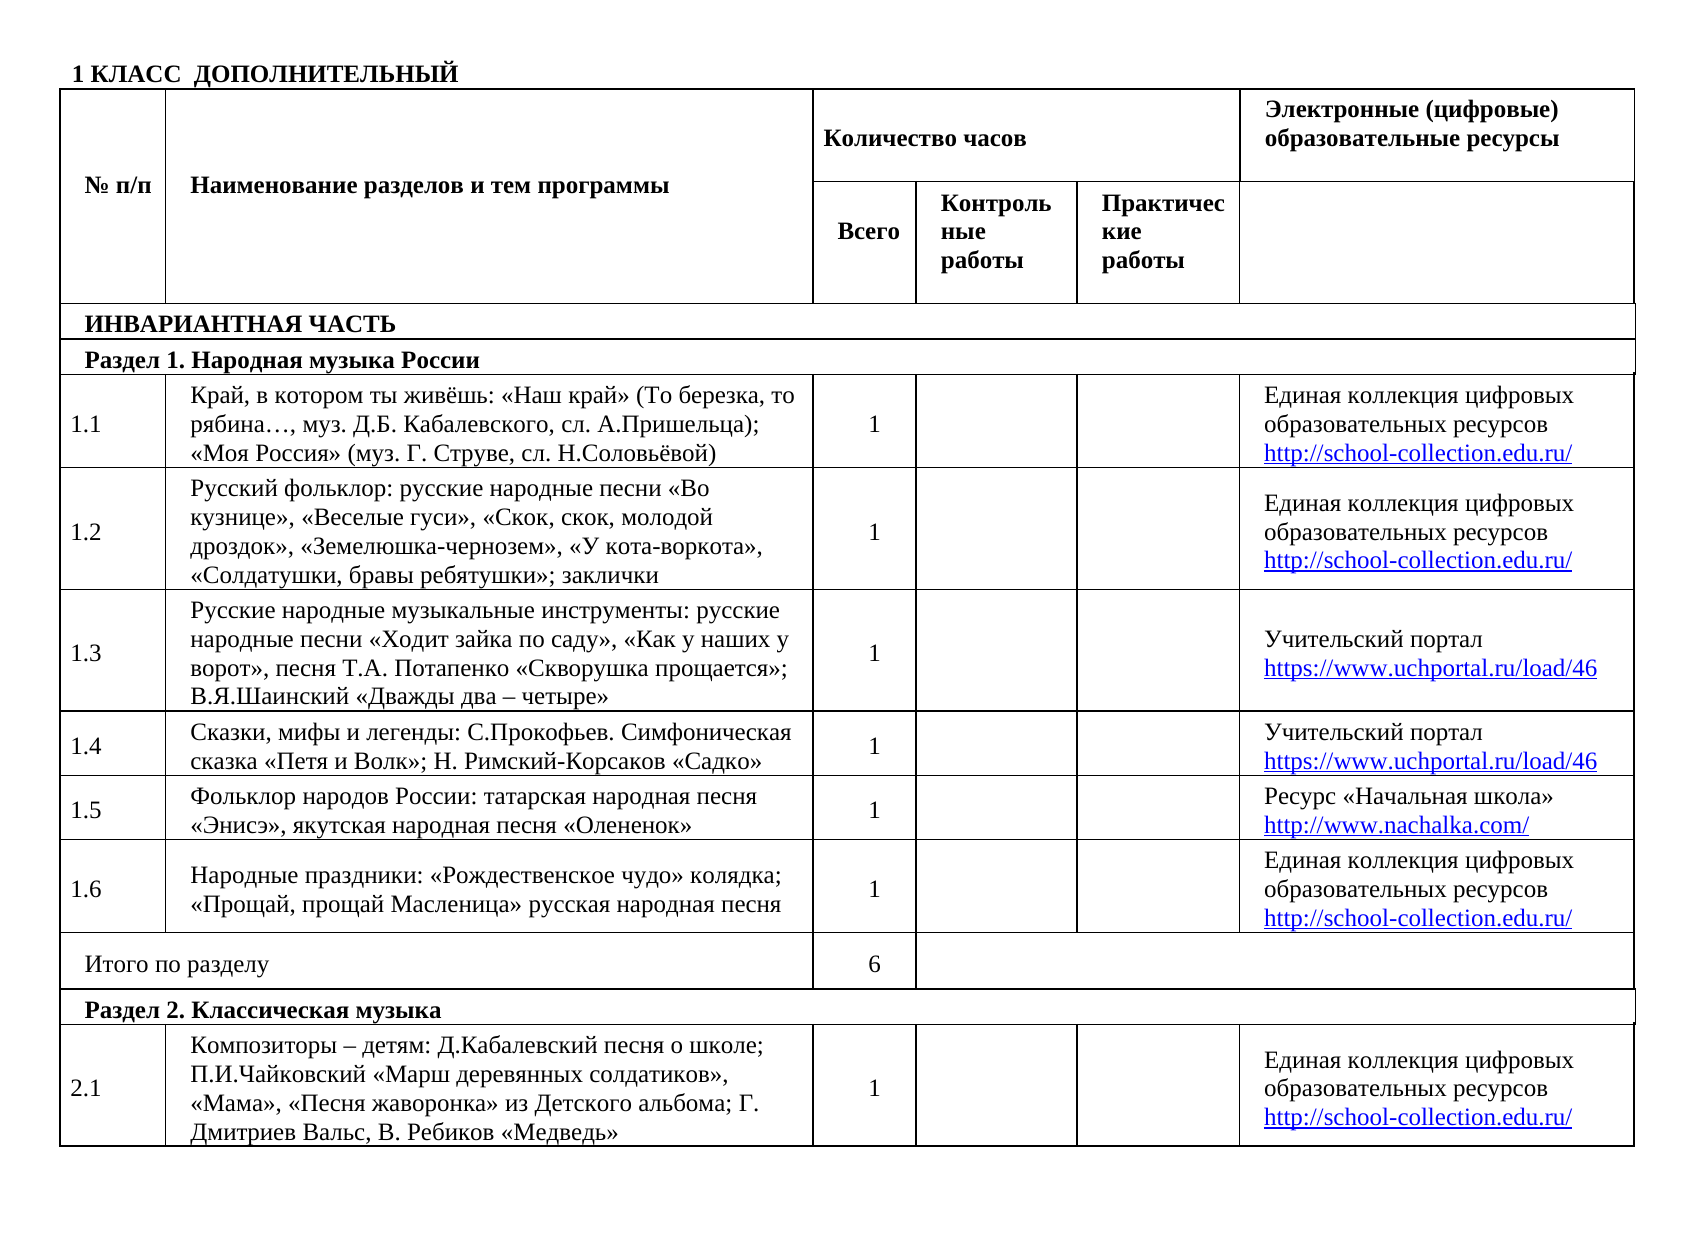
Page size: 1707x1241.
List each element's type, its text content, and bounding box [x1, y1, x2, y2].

table_header Электронные (цифровые) образовательные ресурсы [1241, 90, 1634, 181]
table_cell [1240, 182, 1633, 303]
table_header Наименование разделов и тем программы [166, 90, 812, 303]
table_cell 1 [814, 776, 915, 839]
table_cell Край, в котором ты живёшь: «Наш край» (То березка, то рябина…, муз. Д.Б. Кабалевского, сл. А.Пришельца); «Моя Россия» (муз. Г. Струве, сл. Н.Соловьёвой) [166, 375, 812, 467]
table_cell Практические работы [1078, 182, 1239, 303]
table_cell Композиторы – детям: Д.Кабалевский песня о школе; П.И.Чайковский «Марш деревянных солдатиков», «Мама», «Песня жаворонка» из Детского альбома; Г. Дмитриев Вальс, В. Ребиков «Медведь» [166, 1025, 812, 1145]
table_cell Всего [814, 182, 915, 303]
table_cell Учительский портал https://www.uchportal.ru/load/46 [1240, 712, 1633, 774]
table_cell Раздел 2. Классическая музыка [61, 990, 1635, 1024]
table_cell 1.3 [61, 590, 165, 710]
table_cell [1078, 1025, 1239, 1145]
table_cell Сказки, мифы и легенды: С.Прокофьев. Симфоническая сказка «Петя и Волк»; Н. Римский-Корсаков «Садко» [166, 712, 812, 774]
table_cell Итого по разделу [61, 933, 812, 988]
table_cell 1.4 [61, 712, 165, 774]
table_cell Русский фольклор: русские народные песни «Во кузнице», «Веселые гуси», «Скок, скок, молодой дроздок», «Земелюшка-чернозем», «У кота-воркота», «Солдатушки, бравы ребятушки»; заклички [166, 468, 812, 588]
table_cell [1078, 776, 1239, 839]
table_cell ИНВАРИАНТНАЯ ЧАСТЬ [61, 304, 1635, 338]
table_cell [917, 590, 1076, 710]
table_cell 6 [814, 933, 915, 988]
table_cell Русские народные музыкальные инструменты: русские народные песни «Ходит зайка по саду», «Как у наших у ворот», песня Т.А. Потапенко «Скворушка прощается»; В.Я.Шаинский «Дважды два – четыре» [166, 590, 812, 710]
table_cell 1 [814, 840, 915, 932]
table_cell 1.1 [61, 375, 165, 467]
table_cell 1.2 [61, 468, 165, 588]
table_cell [917, 468, 1076, 588]
table_cell Единая коллекция цифровых образовательных ресурсов http://school-collection.edu.ru/ [1240, 375, 1633, 467]
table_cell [1240, 1025, 1633, 1145]
table_cell 1.5 [61, 776, 165, 839]
table_cell [1078, 712, 1239, 774]
table_cell Ресурс «Начальная школа» http://www.nachalka.com/ [1240, 776, 1633, 839]
table_cell 1 [814, 375, 915, 467]
table_cell 2.1 [61, 1025, 165, 1145]
table_cell 1 [814, 590, 915, 710]
table_cell [1078, 375, 1239, 467]
table_cell [1078, 468, 1239, 588]
table_cell Контрольные работы [917, 182, 1076, 303]
table_cell [1078, 590, 1239, 710]
table_cell Единая коллекция цифровых образовательных ресурсов http://school-collection.edu.ru/ [1240, 840, 1633, 932]
table_cell [917, 712, 1076, 774]
table_cell 1 [814, 468, 915, 588]
table_cell Раздел 1. Народная музыка России [61, 340, 1635, 374]
table_cell [917, 1025, 1076, 1145]
table_cell Единая коллекция цифровых образовательных ресурсов http://school-collection.edu.ru/ [1240, 468, 1633, 588]
text 1 КЛАСС ДОПОЛНИТЕЛЬНЫЙ [72, 59, 1647, 88]
table_cell [917, 840, 1076, 932]
table_header № п/п [61, 90, 165, 303]
table_cell 1 [814, 1025, 915, 1145]
table_cell [917, 375, 1076, 467]
table_cell Народные праздники: «Рождественское чудо» колядка; «Прощай, прощай Масленица» русская народная песня [166, 840, 812, 932]
table_cell 1 [814, 712, 915, 774]
table_cell [917, 776, 1076, 839]
table_cell Фольклор народов России: татарская народная песня «Энисэ», якутская народная песня «Олененок» [166, 776, 812, 839]
table_cell [1078, 840, 1239, 932]
table_cell [917, 933, 1633, 988]
table_cell 1.6 [61, 840, 165, 932]
table_header Количество часов [814, 90, 1239, 181]
table_cell Учительский портал https://www.uchportal.ru/load/46 [1240, 590, 1633, 710]
